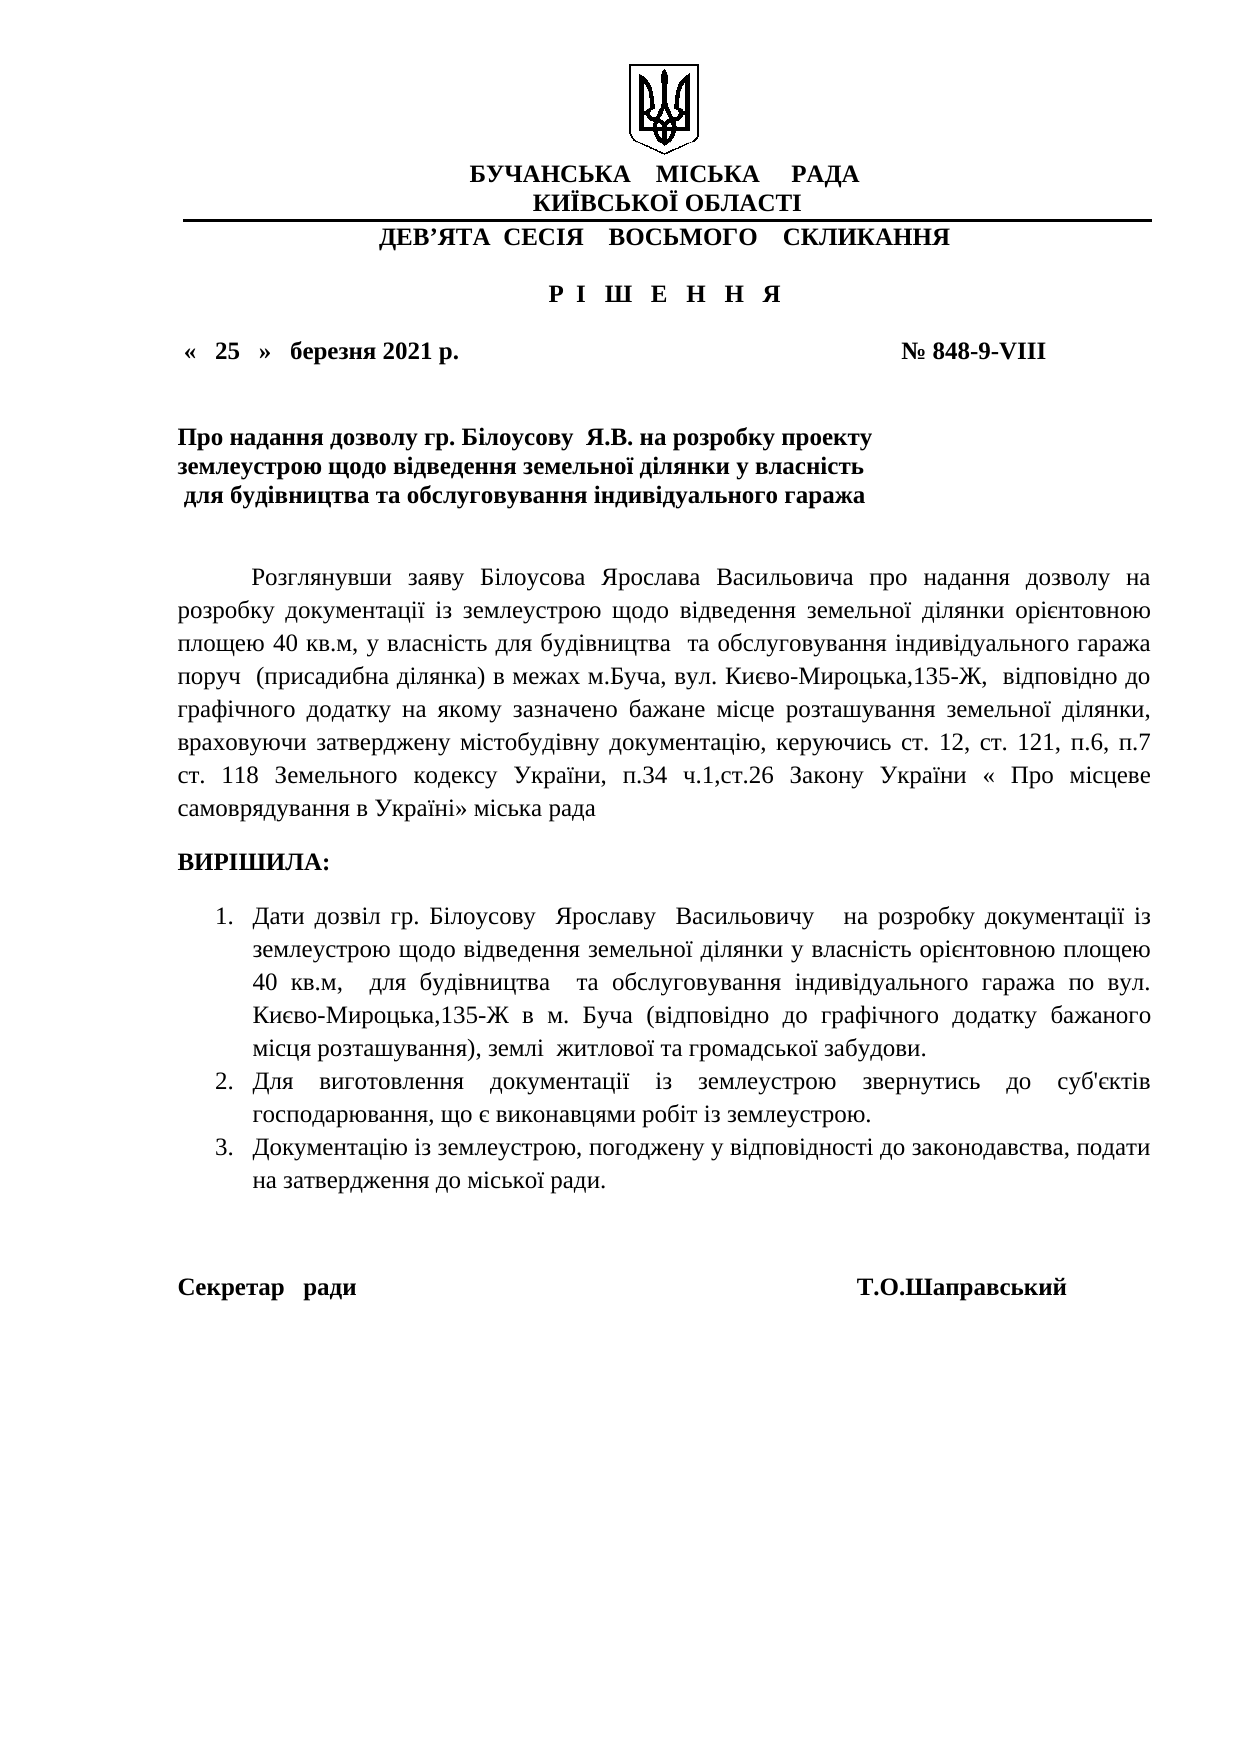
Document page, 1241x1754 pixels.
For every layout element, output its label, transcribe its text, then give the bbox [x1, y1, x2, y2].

subtitle КИЇВСЬКОЇ ОБЛАСТІ [183, 188, 1152, 219]
text Про надання дозволу гр. Білоусову Я.В. на розробку проекту [177, 422, 1152, 451]
list Для виготовлення документації із землеустрою звернутись до суб'єктів господарювання, що є виконавцями робіт із землеустрою. [215, 1066, 1152, 1128]
text ДЕВ’ЯТА СЕСІЯ ВОСЬМОГО СКЛИКАННЯ [177, 222, 1152, 251]
subtitle « 25 » березня 2021 р. № 848-9-VIII [177, 336, 1152, 365]
text Секретар ради Т.О.Шаправський [177, 1272, 1152, 1301]
list Дати дозвіл гр. Білоусову Ярославу Васильовичу на розробку документації із землеустрою щодо відведення земельної ділянки у власність орієнтовною площею 40 кв.м, для будівництва та обслуговування індивідуального гаража по вул. Києво-Мироцька,135-Ж в м. Буча (відповідно до графічного додатку бажаного місця розташування), землі житлової та громадської забудови. [215, 901, 1152, 1062]
text землеустрою щодо відведення земельної ділянки у власність [177, 451, 1152, 480]
list Документацію із землеустрою, погоджену у відповідності до законодавства, подати на затвердження до міської ради. [215, 1132, 1152, 1194]
text БУЧАНСЬКА МІСЬКА РАДА [177, 159, 1152, 188]
text Розглянувши заяву Білоусова Ярослава Васильовича про надання дозволу на розробку документації із землеустрою щодо відведення земельної ділянки орієнтовною площею 40 кв.м, у власність для будівництва та обслуговування індивідуального гаража поруч (присадибна ділянка) в межах м.Буча, вул. Києво-Мироцька,135-Ж, відповідно до графічного додатку на якому зазначено бажане місце розташування земельної ділянки, враховуючи затверджену містобудівну документацію, керуючись ст. 12, ст. 121, п.6, п.7 ст. 118 Земельного кодексу України, п.34 ч.1,ст.26 Закону України « Про місцеве самоврядування в Україні» міська рада [177, 562, 1152, 822]
text для будівництва та обслуговування індивідуального гаража [177, 480, 1152, 508]
subtitle Р І Ш Е Н Н Я [177, 279, 1152, 308]
text ВИРІШИЛА: [177, 847, 1152, 876]
